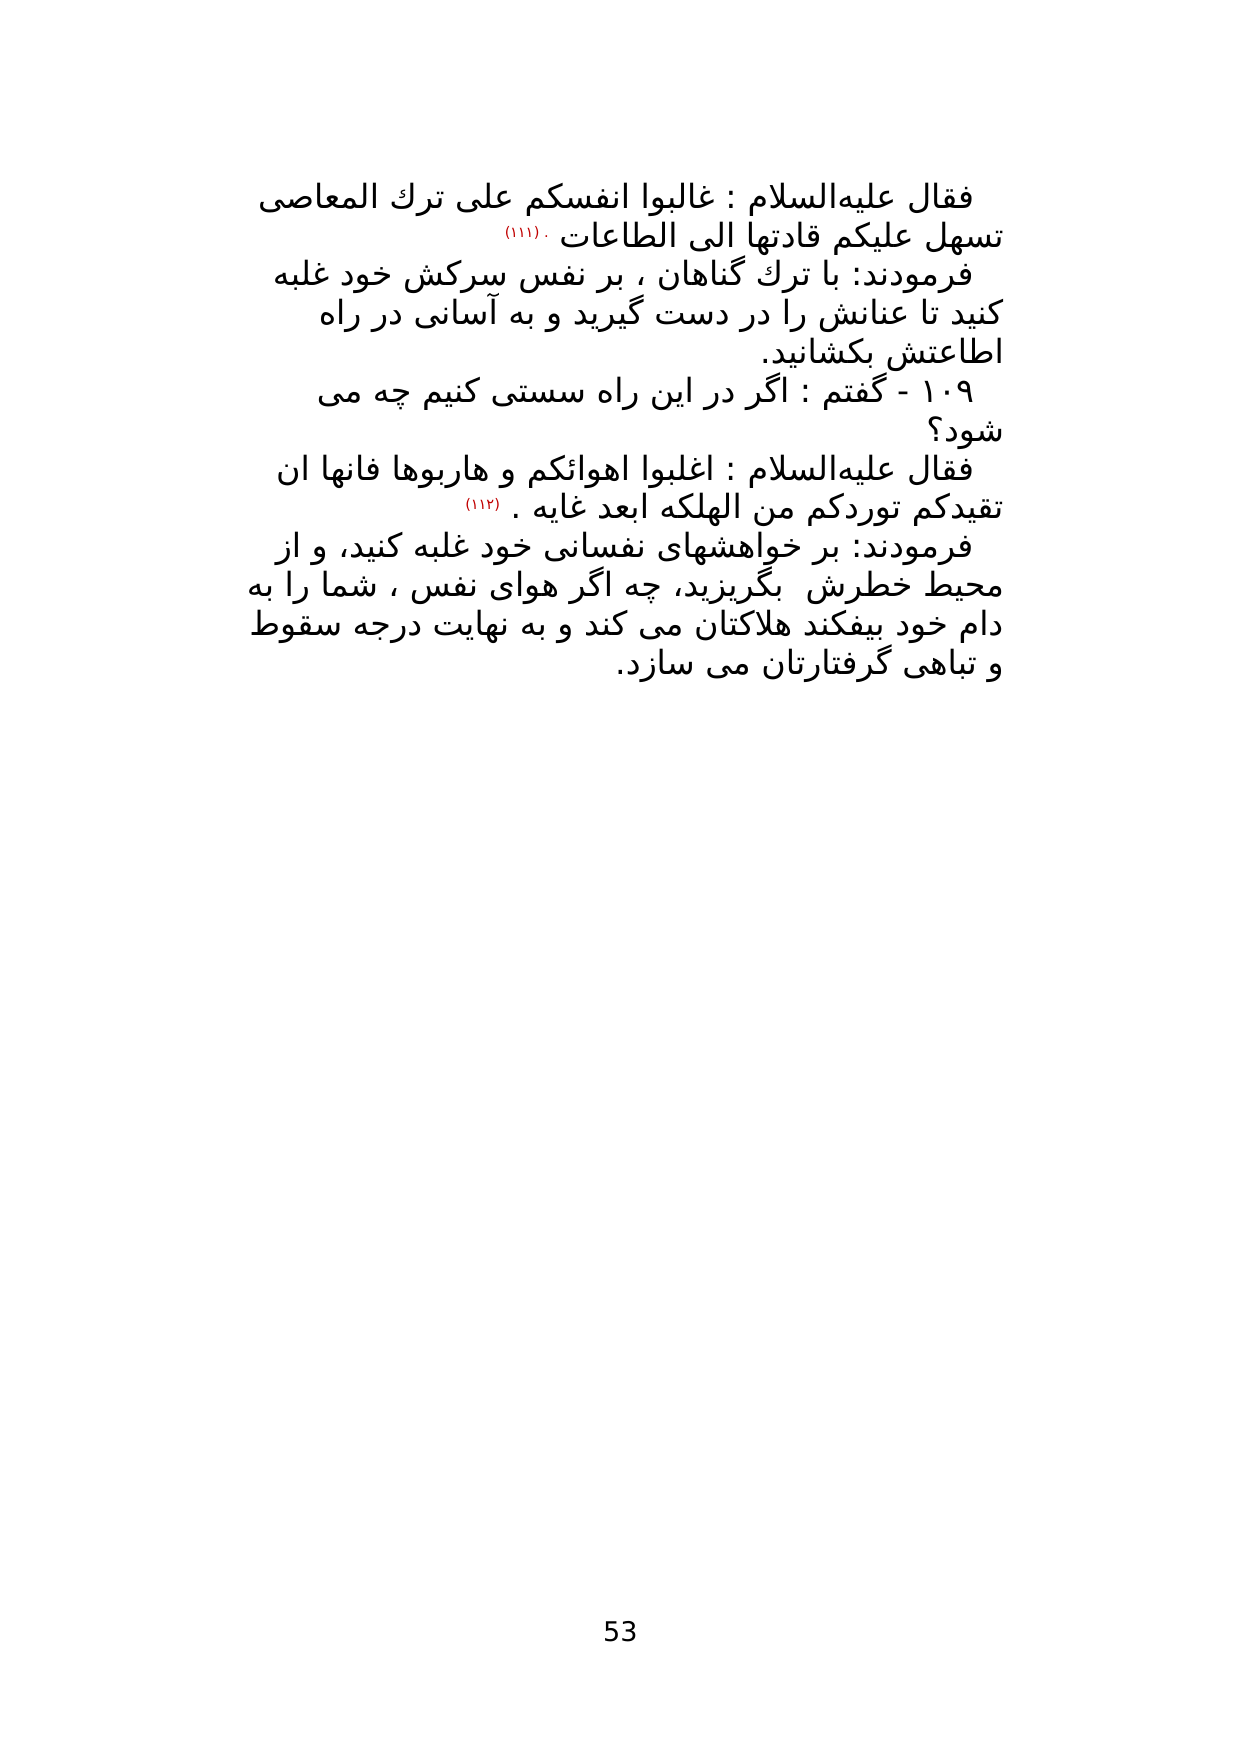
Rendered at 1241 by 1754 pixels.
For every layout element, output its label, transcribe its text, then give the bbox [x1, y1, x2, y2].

text ١٠٩ - گفتم : اگر در اين راه سستى كنيم چه مى شود؟ [236, 371, 1004, 449]
text فرمودند: بر خواهشهاى نفسانى خود غلبه كنيد، و از محيط خطرش ‍ بگريزيد، چه اگر هواى نفس ، شما را به دام خود بيفكند هلاكتان مى كند و به نهايت درجه سقوط و تباهى گرفتارتان مى سازد. [236, 527, 1004, 682]
text فقال عليه‌السلام : اغلبوا اهوائكم و هاربوها فانها ان تقيدكم توردكم من الهلكه ابعد غايه . (١١٢) [236, 449, 1004, 527]
text فقال عليه‌السلام : غالبوا انفسكم على ترك المعاصى تسهل عليكم قادتها الى الطاعات . (١١١) [236, 177, 1004, 255]
text فرمودند: با ترك گناهان ، بر نفس سركش خود غلبه كنيد تا عنانش را در دست گيريد و به آسانى در راه اطاعتش بكشانيد. [236, 255, 1004, 371]
